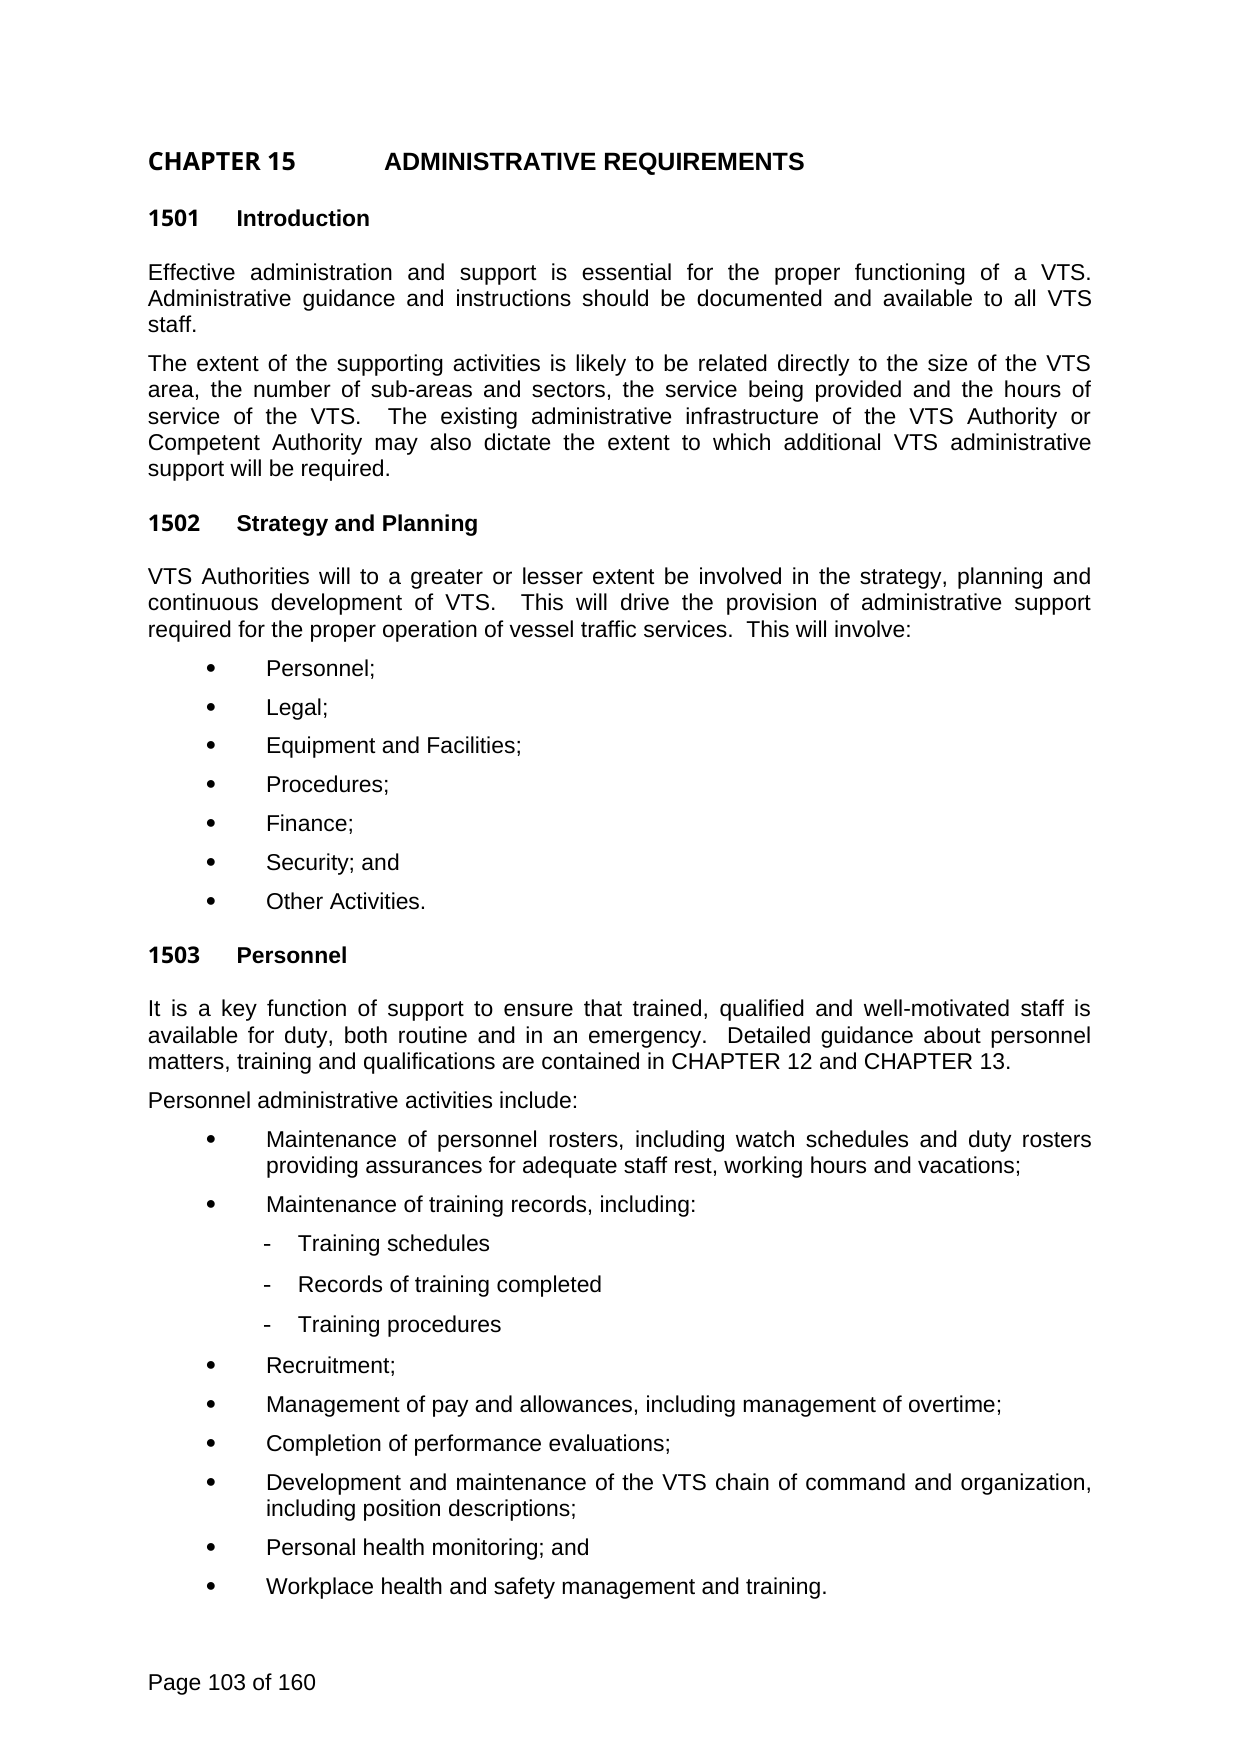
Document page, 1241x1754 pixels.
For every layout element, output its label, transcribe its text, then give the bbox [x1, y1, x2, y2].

text The extent of the supporting activities is likely to be related directly to the size of the VTS area, the number of sub-areas and sectors, the service being provided and the hours of service of the VTS. The existing administrative infrastructure of the VTS Authority or Competent Authority may also dictate the extent to which additional VTS administrative support will be required. [148, 350, 1092, 482]
list Training schedules [260, 1230, 1092, 1258]
text Other Activities. [207, 888, 1092, 914]
text Personnel administrative activities include: [148, 1087, 1092, 1113]
text Maintenance of personnel rosters, including watch schedules and duty rosters providing assurances for adequate staff rest, working hours and vacations; [207, 1126, 1092, 1178]
text Security; and [207, 849, 1092, 875]
text Development and maintenance of the VTS chain of command and organization, including position descriptions; [207, 1469, 1092, 1522]
text Personal health monitoring; and [207, 1534, 1092, 1560]
text Procedures; [207, 771, 1092, 797]
text Finance; [207, 810, 1092, 836]
subtitle Introduction [148, 202, 1092, 233]
text Equipment and Facilities; [207, 732, 1092, 759]
list Records of training completed [260, 1271, 1092, 1299]
text Recruitment; [207, 1352, 1092, 1379]
text Personnel; [207, 654, 1092, 681]
subtitle ADMINISTRATIVE REQUIREMENTS [148, 143, 1092, 177]
text Effective administration and support is essential for the proper functioning of a VTS. Administrative guidance and instructions should be documented and available to all VTS staff. [148, 258, 1092, 337]
list Training procedures [260, 1311, 1092, 1340]
subtitle Strategy and Planning [148, 507, 1092, 538]
text It is a key function of support to ensure that trained, qualified and well-motivated staff is available for duty, both routine and in an emergency. Detailed guidance about personnel matters, training and qualifications are contained in CHAPTER 12 and CHAPTER 13. [148, 995, 1092, 1074]
subtitle Personnel [148, 939, 1092, 970]
text Legal; [207, 693, 1092, 720]
text VTS Authorities will to a greater or lesser extent be involved in the strategy, planning and continuous development of VTS. This will drive the provision of administrative support required for the proper operation of vessel traffic services. This will involve: [148, 563, 1092, 642]
text Workplace health and safety management and training. [207, 1573, 1092, 1599]
text Completion of performance evaluations; [207, 1430, 1092, 1456]
text Maintenance of training records, including: [207, 1191, 1092, 1217]
text Management of pay and allowances, including management of overtime; [207, 1391, 1092, 1417]
